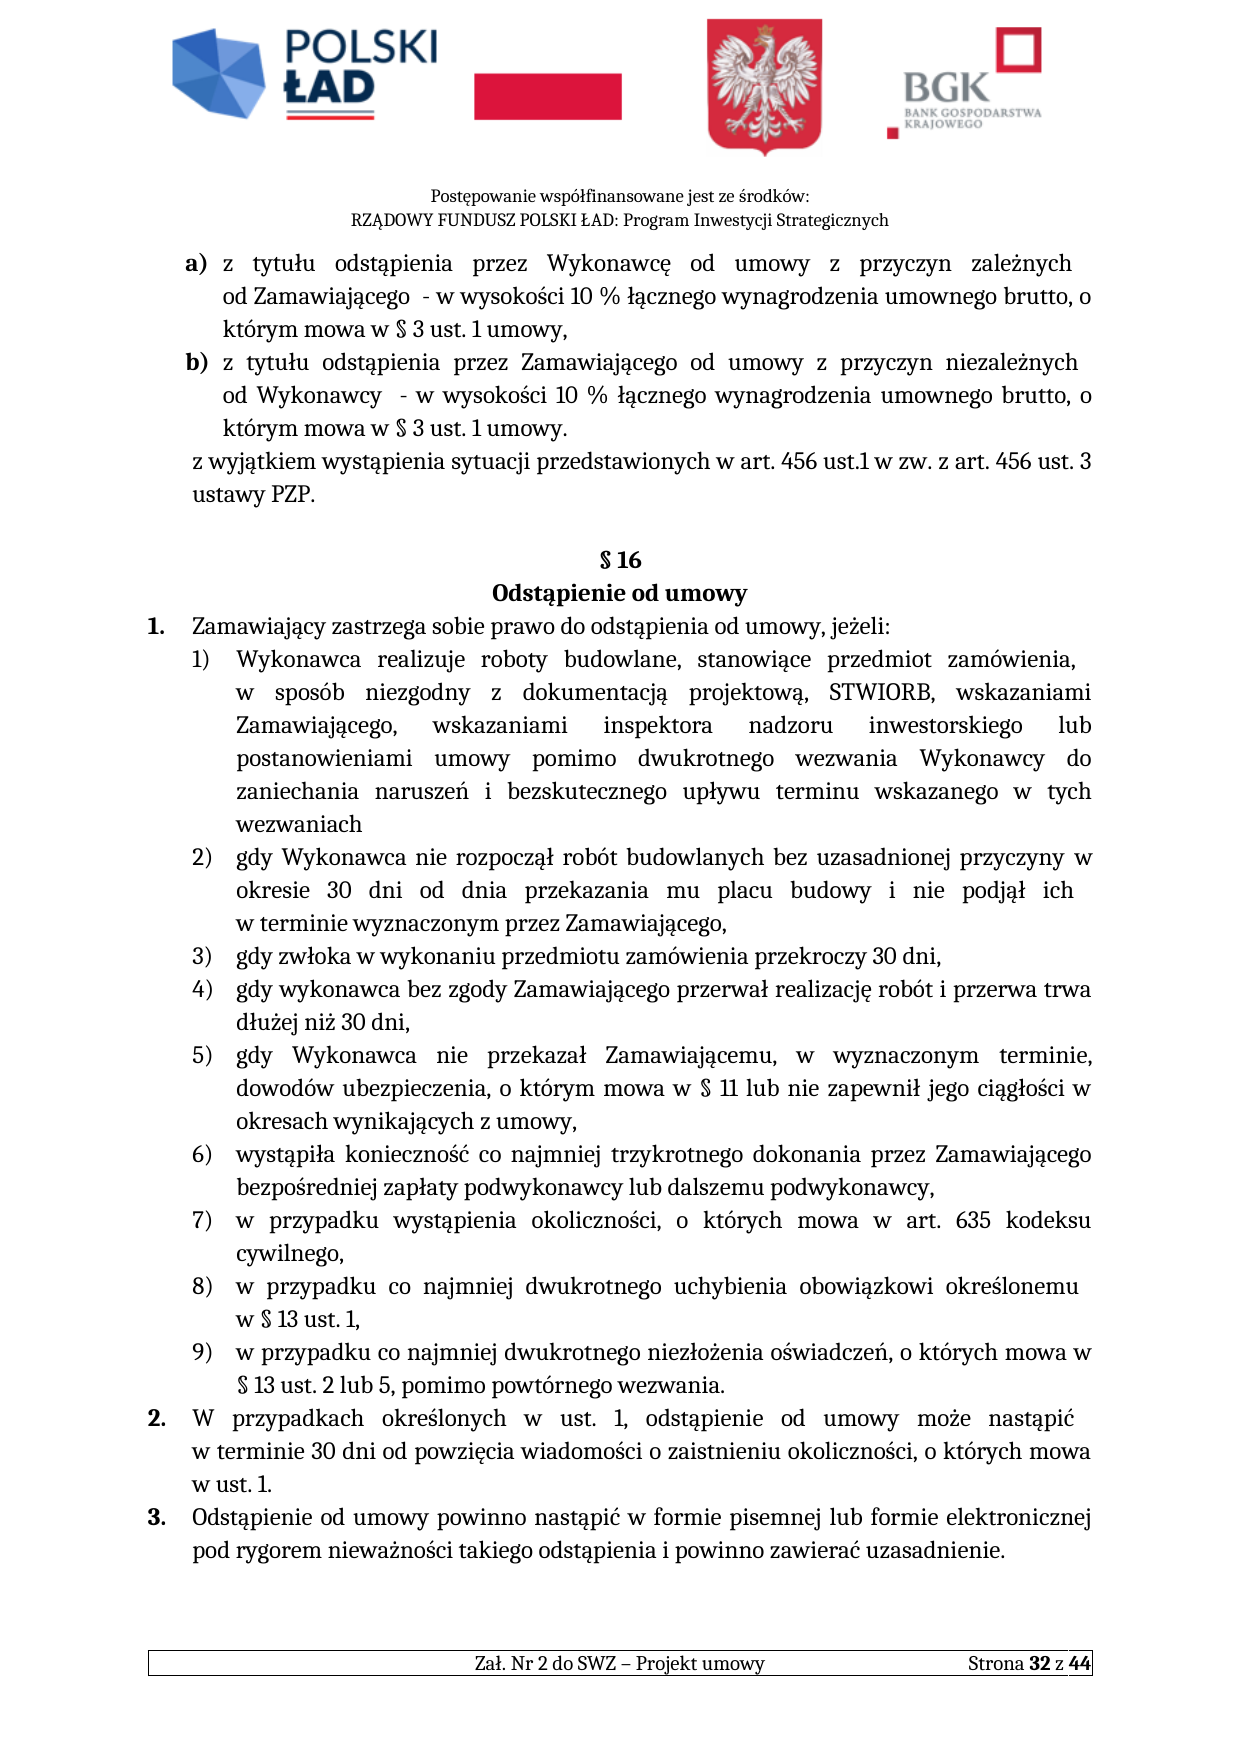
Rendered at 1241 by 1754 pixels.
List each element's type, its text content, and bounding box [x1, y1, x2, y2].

list w przypadku co najmniej dwukrotnego uchybienia obowiązkowi określonemu w § 13 ust. 1, [192, 1272, 1093, 1334]
list Wykonawca realizuje roboty budowlane, stanowiące przedmiot zamówienia, w sposób niezgodny z dokumentacją projektową, STWIORB, wskazaniami Zamawiającego, wskazaniami inspektora nadzoru inwestorskiego lub postanowieniami umowy pomimo dwukrotnego wezwania Wykonawcy do zaniechania naruszeń i bezskutecznego upływu terminu wskazanego w tych wezwaniach [192, 645, 1093, 839]
list gdy Wykonawca nie rozpoczął robót budowlanych bez uzasadnionej przyczyny w okresie 30 dni od dnia przekazania mu placu budowy i nie podjął ich w terminie wyznaczonym przez Zamawiającego, [192, 843, 1093, 938]
picture [147, 11, 1093, 161]
list gdy zwłoka w wykonaniu przedmiotu zamówienia przekroczy 30 dni, [192, 942, 1093, 971]
text § 16 [148, 546, 1093, 574]
list Zamawiający zastrzega sobie prawo do odstąpienia od umowy, jeżeli: [148, 612, 1093, 641]
list gdy wykonawca bez zgody Zamawiającego przerwał realizację robót i przerwa trwa dłużej niż 30 dni, [192, 975, 1093, 1037]
list z tytułu odstąpienia przez Zamawiającego od umowy z przyczyn niezależnych od Wykonawcy - w wysokości 10 % łącznego wynagrodzenia umownego brutto, o którym mowa w § 3 ust. 1 umowy. [185, 348, 1093, 442]
text z wyjątkiem wystąpienia sytuacji przedstawionych w art. 456 ust.1 w zw. z art. 456 ust. 3 ustawy PZP. [192, 447, 1093, 508]
list W przypadkach określonych w ust. 1, odstąpienie od umowy może nastąpić w terminie 30 dni od powzięcia wiadomości o zaistnieniu okoliczności, o których mowa w ust. 1. [148, 1404, 1093, 1499]
list w przypadku co najmniej dwukrotnego niezłożenia oświadczeń, o których mowa w § 13 ust. 2 lub 5, pomimo powtórnego wezwania. [192, 1338, 1093, 1400]
list gdy Wykonawca nie przekazał Zamawiającemu, w wyznaczonym terminie, dowodów ubezpieczenia, o którym mowa w § 11 lub nie zapewnił jego ciągłości w okresach wynikających z umowy, [192, 1041, 1093, 1136]
text Odstąpienie od umowy [148, 579, 1093, 607]
list Odstąpienie od umowy powinno nastąpić w formie pisemnej lub formie elektronicznej pod rygorem nieważności takiego odstąpienia i powinno zawierać uzasadnienie. [148, 1503, 1093, 1565]
list w przypadku wystąpienia okoliczności, o których mowa w art. 635 kodeksu cywilnego, [192, 1206, 1093, 1268]
list wystąpiła konieczność co najmniej trzykrotnego dokonania przez Zamawiającego bezpośredniej zapłaty podwykonawcy lub dalszemu podwykonawcy, [192, 1140, 1093, 1202]
list z tytułu odstąpienia przez Wykonawcę od umowy z przyczyn zależnych od Zamawiającego - w wysokości 10 % łącznego wynagrodzenia umownego brutto, o którym mowa w § 3 ust. 1 umowy, [185, 248, 1093, 343]
